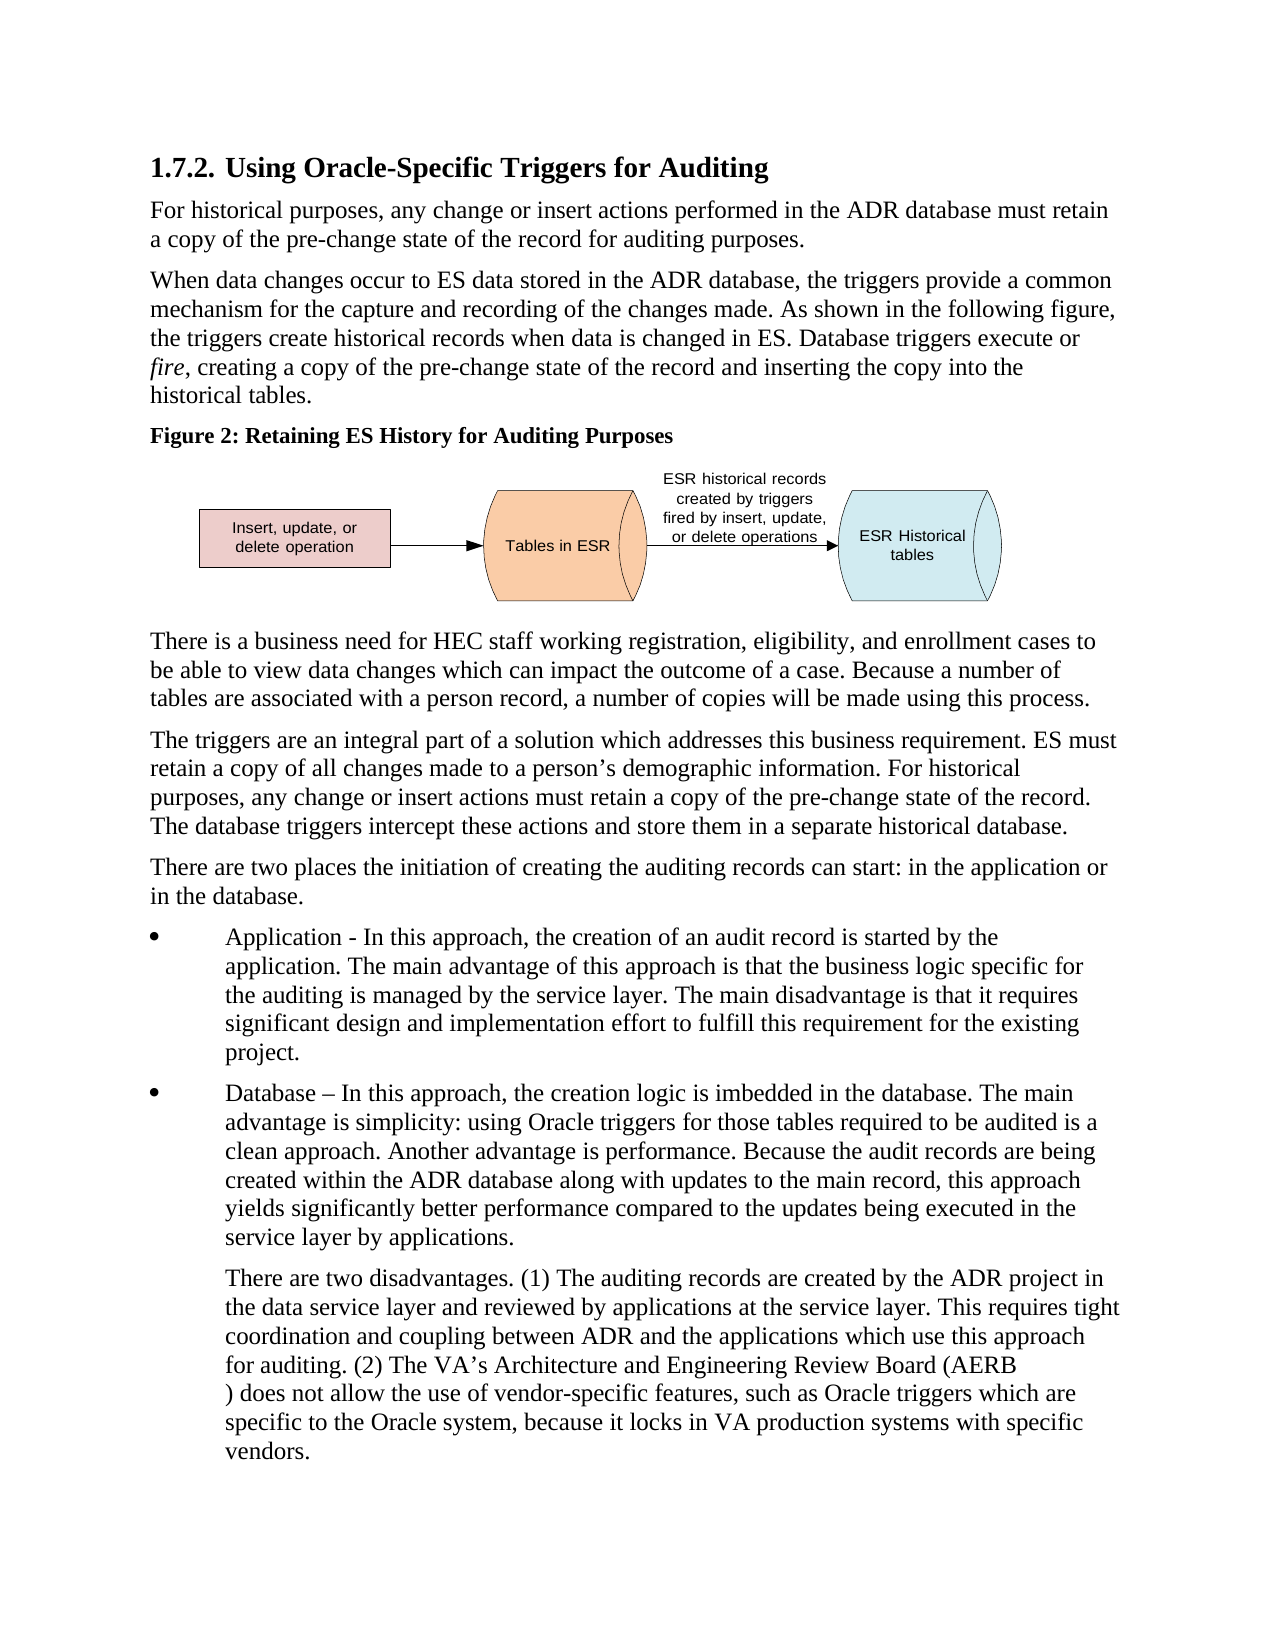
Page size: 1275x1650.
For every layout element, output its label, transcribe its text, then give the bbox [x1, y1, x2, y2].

text For historical purposes, any change or insert actions performed in the ADR database must retain a copy of the pre-change state of the record for auditing purposes. [150, 196, 1109, 253]
text ESR historical records created by triggers fired by insert, update, or delete operations [662, 470, 827, 546]
list Database – In this approach, the creation logic is imbedded in the database. The main advantage is simplicity: using Oracle triggers for those tables required to be audited is a clean approach. Another advantage is performance. Because the audit records are being created within the ADR database along with updates to the main record, this approach yields significantly better performance compared to the updates being executed in the service layer by applications. [150, 1078, 1100, 1251]
text Figure 2: Retaining ES History for Auditing Purposes [150, 422, 1137, 448]
text ESR Historical tables [859, 526, 967, 564]
text There is a business need for HEC staff working registration, eligibility, and enrollment cases to be able to view data changes which can impact the outcome of a case. Because a number of tables are associated with a person record, a number of copies will be made using this process. [150, 626, 1109, 712]
text The triggers are an integral part of a solution which addresses this business requirement. ES must retain a copy of all changes made to a person’s demographic information. For historical purposes, any change or insert actions must retain a copy of the pre-change state of the record. [150, 725, 1117, 811]
list Using Oracle-Specific Triggers for Auditing [150, 150, 1137, 183]
text There are two disadvantages. (1) The auditing records are created by the ADR project in the data service layer and reviewed by applications at the service layer. This requires tight coordination and coupling between ADR and the applications which use this approach for auditing. (2) The VA’s Architecture and Engineering Review Board (AERB ) does not allow the use of vendor-specific features, such as Oracle triggers which are specific to the Oracle system, because it locks in VA production systems with specific vendors. [225, 1263, 1121, 1465]
text There are two places the initiation of creating the auditing records can start: in the application or in the database. [150, 852, 1109, 910]
list Application - In this approach, the creation of an audit record is started by the application. The main advantage of this approach is that the business logic specific for the auditing is managed by the service layer. The main disadvantage is that it requires significant design and implementation effort to fulfill this requirement for the existing project. [150, 922, 1087, 1066]
text When data changes occur to ES data stored in the ADR database, the triggers provide a common mechanism for the capture and recording of the changes made. As shown in the following figure, the triggers create historical records when data is changed in ES. Database triggers execute or fire, creating a copy of the pre-change state of the record and inserting the copy into the historical tables. [150, 266, 1117, 409]
text Insert, update, or delete operation [232, 518, 357, 556]
text Tables in ESR [505, 536, 611, 554]
text The database triggers intercept these actions and store them in a separate historical database. [150, 811, 1087, 840]
